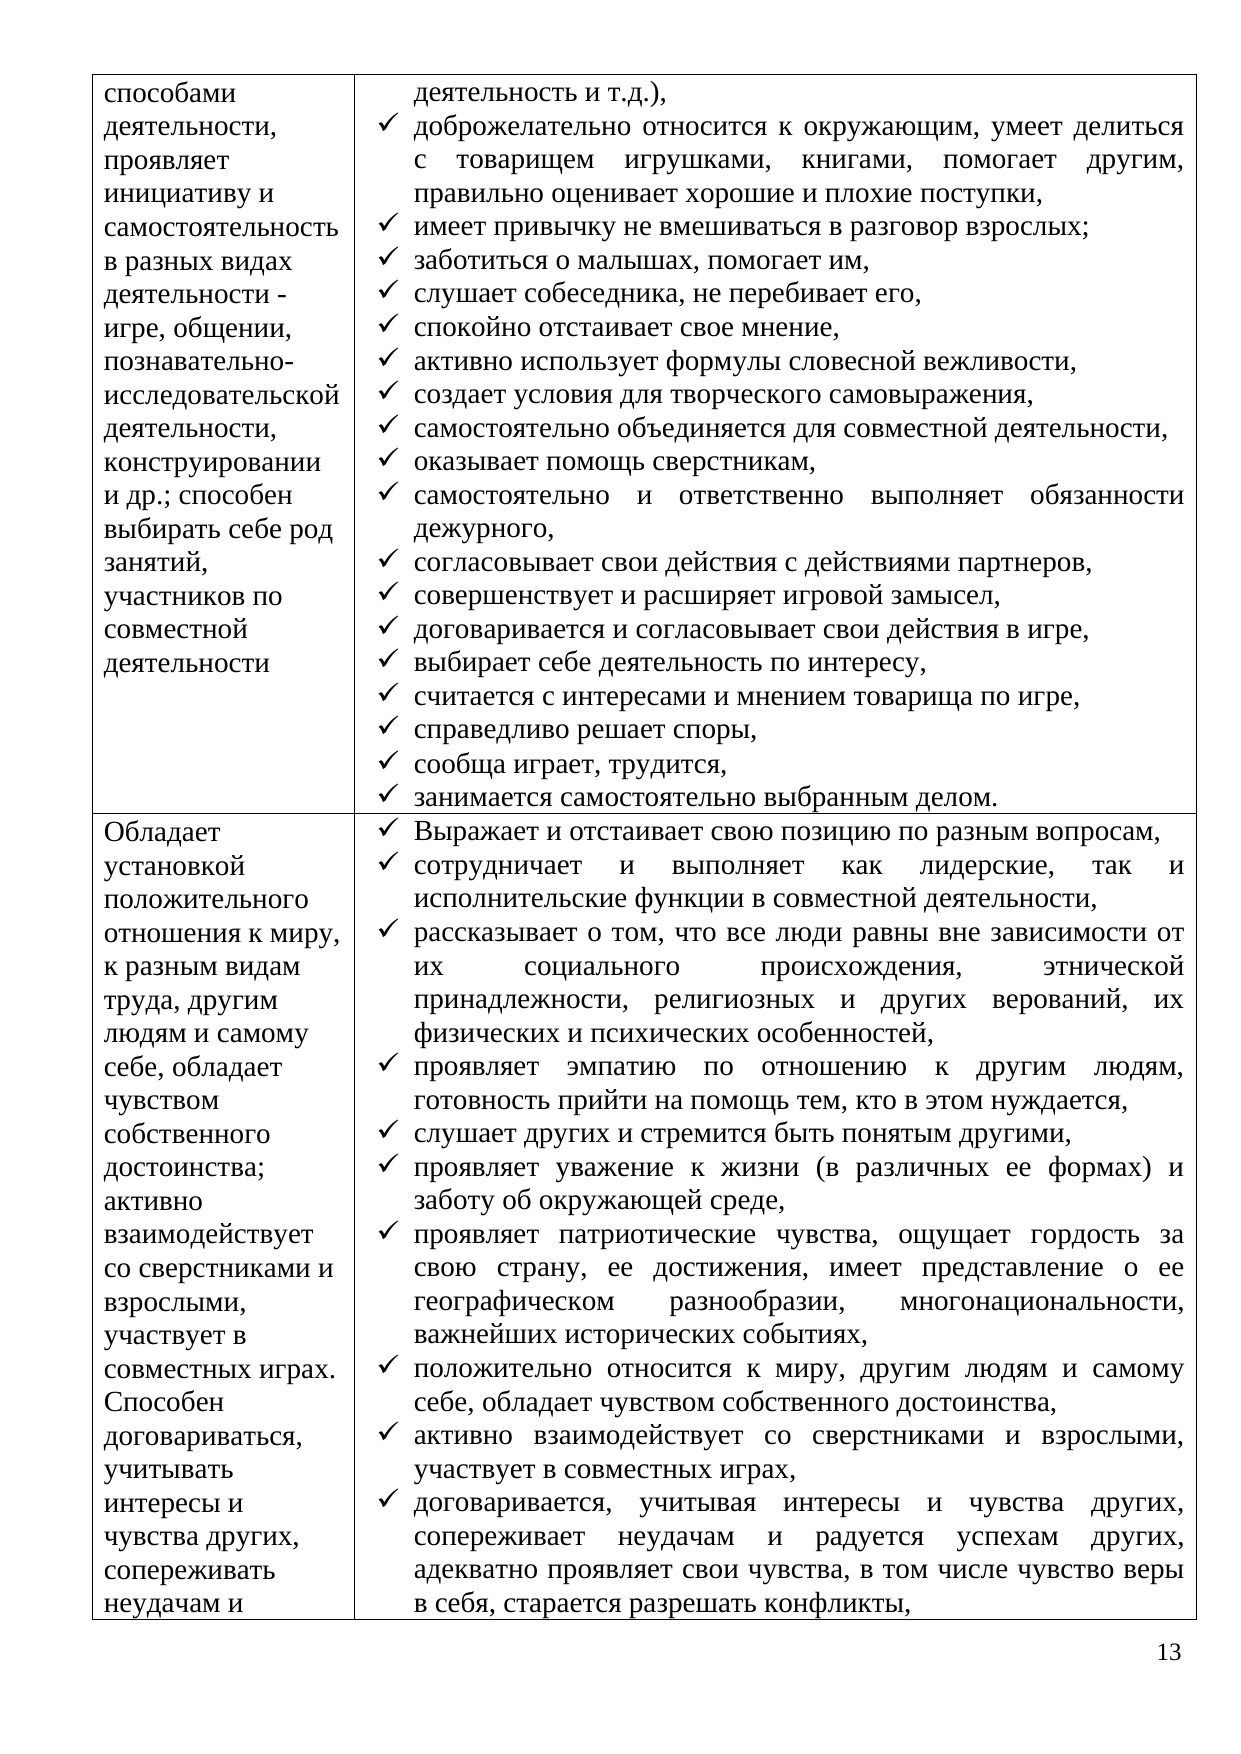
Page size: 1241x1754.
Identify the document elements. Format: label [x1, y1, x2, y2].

table_cell [355, 814, 1196, 1619]
table_cell [93, 75, 354, 813]
table_cell [93, 814, 354, 1619]
table_cell [355, 75, 1196, 813]
